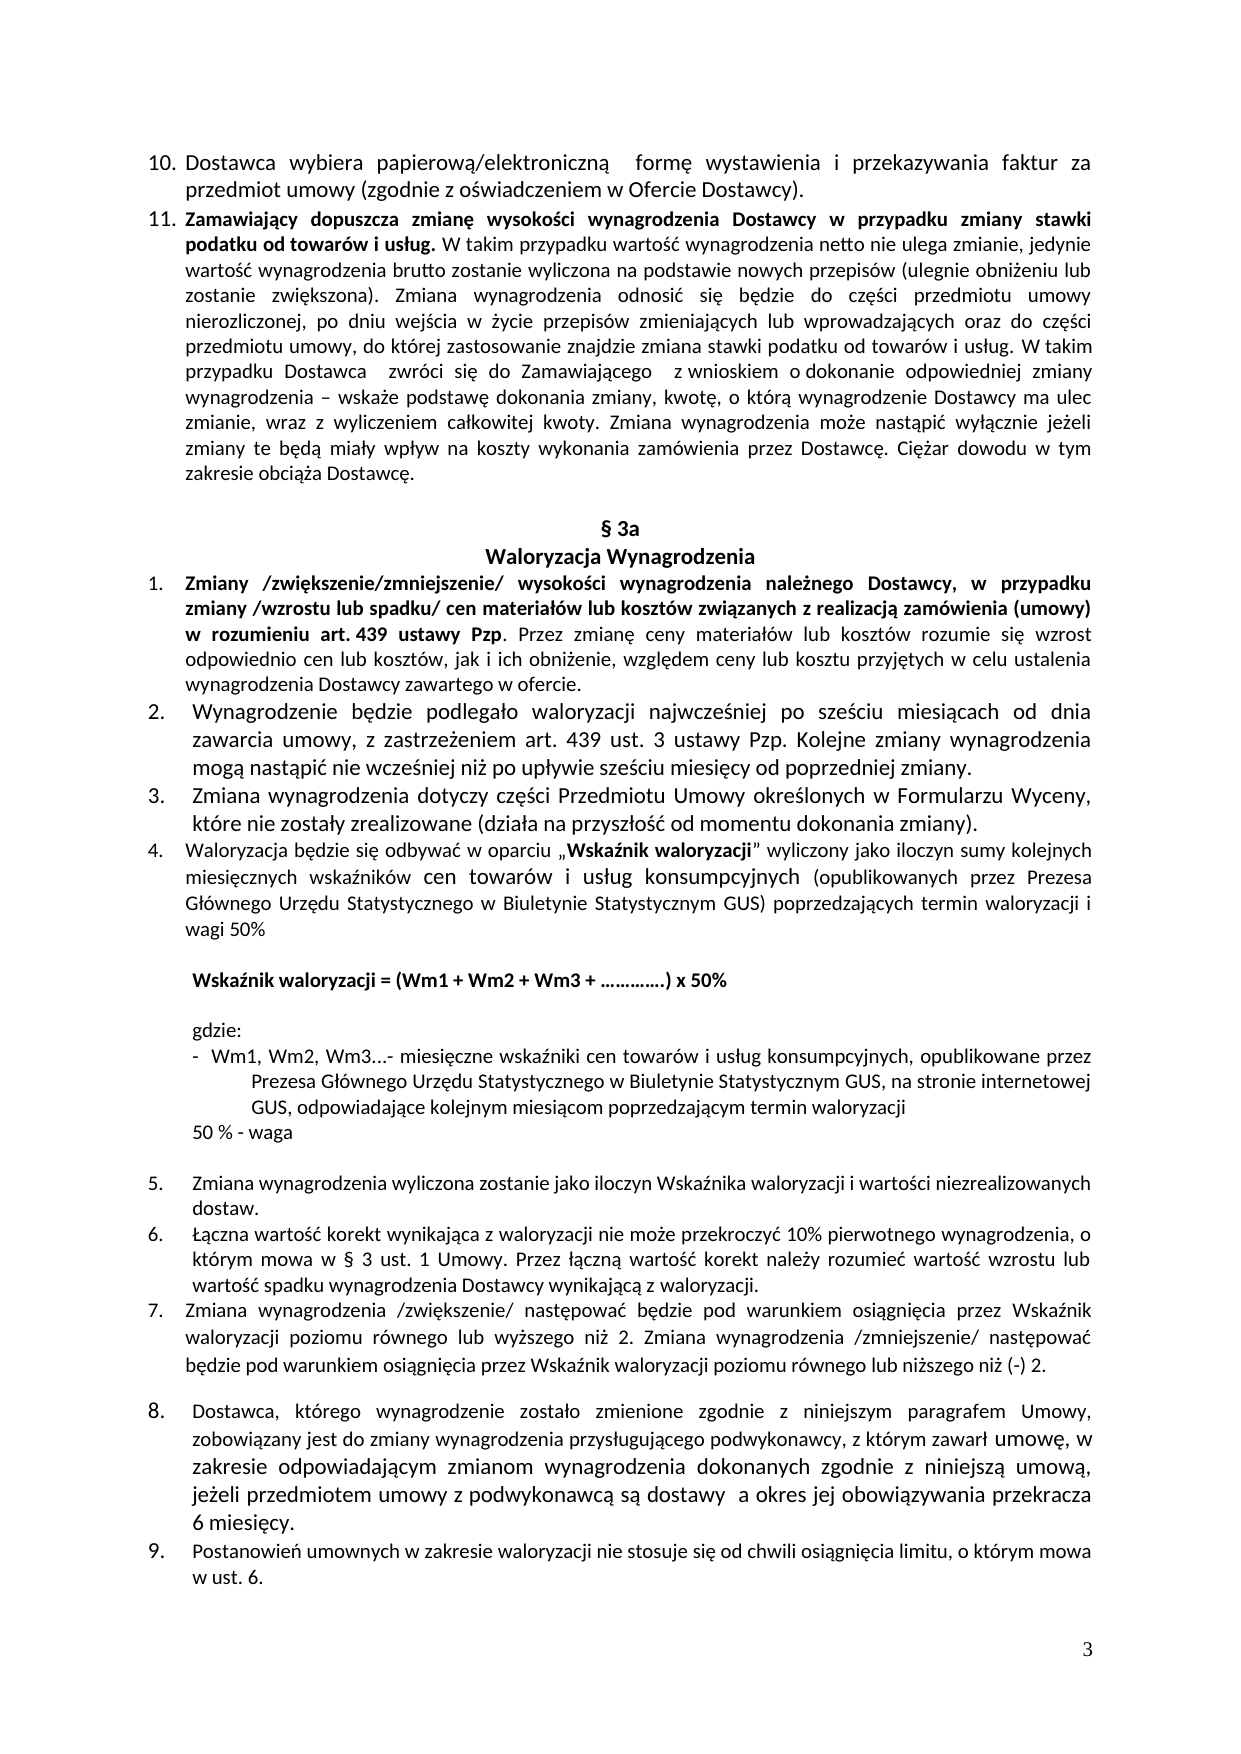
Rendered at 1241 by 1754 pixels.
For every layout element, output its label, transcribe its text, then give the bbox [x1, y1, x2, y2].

list Postanowień umownych w zakresie waloryzacji nie stosuje się od chwili osiągnięcia limitu, o którym mowa w ust. 6. [148, 1536, 1093, 1589]
list Zmiana wynagrodzenia dotyczy części Przedmiotu Umowy określonych w Formularzu Wyceny, które nie zostały zrealizowane (działa na przyszłość od momentu dokonania zmiany). [148, 781, 1093, 837]
list Zmiana wynagrodzenia /zwiększenie/ następować będzie pod warunkiem osiągnięcia przez Wskaźnik waloryzacji poziomu równego lub wyższego niż 2. Zmiana wynagrodzenia /zmniejszenie/ następować będzie pod warunkiem osiągnięcia przez Wskaźnik waloryzacji poziomu równego lub niższego niż (-) 2. [148, 1297, 1093, 1377]
list Dostawca wybiera papierową/elektroniczną formę wystawienia i przekazywania faktur za przedmiot umowy (zgodnie z oświadczeniem w Ofercie Dostawcy). [148, 148, 1093, 204]
list Łączna wartość korekt wynikająca z waloryzacji nie może przekroczyć 10% pierwotnego wynagrodzenia, o którym mowa w § 3 ust. 1 Umowy. Przez łączną wartość korekt należy rozumieć wartość wzrostu lub wartość spadku wynagrodzenia Dostawcy wynikającą z waloryzacji. [148, 1221, 1093, 1297]
text § 3a [148, 514, 1093, 542]
list - Wm1, Wm2, Wm3...- miesięczne wskaźniki cen towarów i usług konsumpcyjnych, opublikowane przez Prezesa Głównego Urzędu Statystycznego w Biuletynie Statystycznym GUS, na stronie internetowej GUS, odpowiadające kolejnym miesiącom poprzedzającym termin waloryzacji [192, 1043, 1093, 1119]
list Dostawca, którego wynagrodzenie zostało zmienione zgodnie z niniejszym paragrafem Umowy, zobowiązany jest do zmiany wynagrodzenia przysługującego podwykonawcy, z którym zawarł umowę, w zakresie odpowiadającym zmianom wynagrodzenia dokonanych zgodnie z niniejszą umową, jeżeli przedmiotem umowy z podwykonawcą są dostawy a okres jej obowiązywania przekracza 6 miesięcy. [148, 1396, 1093, 1536]
list 50 % - waga [192, 1119, 1093, 1145]
list Waloryzacja będzie się odbywać w oparciu „Wskaźnik waloryzacji” wyliczony jako iloczyn sumy kolejnych miesięcznych wskaźników cen towarów i usług konsumpcyjnych (opublikowanych przez Prezesa Głównego Urzędu Statystycznego w Biuletynie Statystycznym GUS) poprzedzających termin waloryzacji i wagi 50% [148, 837, 1093, 941]
list gdzie: [192, 1018, 1093, 1043]
list Wynagrodzenie będzie podlegało waloryzacji najwcześniej po sześciu miesiącach od dnia zawarcia umowy, z zastrzeżeniem art. 439 ust. 3 ustawy Pzp. Kolejne zmiany wynagrodzenia mogą nastąpić nie wcześniej niż po upływie sześciu miesięcy od poprzedniej zmiany. [148, 697, 1093, 781]
list Wskaźnik waloryzacji = (Wm1 + Wm2 + Wm3 + ………….) x 50% [192, 967, 1093, 992]
list Zmiany /zwiększenie/zmniejszenie/ wysokości wynagrodzenia należnego Dostawcy, w przypadku zmiany /wzrostu lub spadku/ cen materiałów lub kosztów związanych z realizacją zamówienia (umowy) w rozumieniu art. 439 ustawy Pzp. Przez zmianę ceny materiałów lub kosztów rozumie się wzrost odpowiednio cen lub kosztów, jak i ich obniżenie, względem ceny lub kosztu przyjętych w celu ustalenia wynagrodzenia Dostawcy zawartego w ofercie. [148, 570, 1093, 697]
list Zamawiający dopuszcza zmianę wysokości wynagrodzenia Dostawcy w przypadku zmiany stawki podatku od towarów i usług. W takim przypadku wartość wynagrodzenia netto nie ulega zmianie, jedynie wartość wynagrodzenia brutto zostanie wyliczona na podstawie nowych przepisów (ulegnie obniżeniu lub zostanie zwiększona). Zmiana wynagrodzenia odnosić się będzie do części przedmiotu umowy nierozliczonej, po dniu wejścia w życie przepisów zmieniających lub wprowadzających oraz do części przedmiotu umowy, do której zastosowanie znajdzie zmiana stawki podatku od towarów i usług. W takim przypadku Dostawca zwróci się do Zamawiającego z wnioskiem o dokonanie odpowiedniej zmiany wynagrodzenia – wskaże podstawę dokonania zmiany, kwotę, o którą wynagrodzenie Dostawcy ma ulec zmianie, wraz z wyliczeniem całkowitej kwoty. Zmiana wynagrodzenia może nastąpić wyłącznie jeżeli zmiany te będą miały wpływ na koszty wykonania zamówienia przez Dostawcę. Ciężar dowodu w tym zakresie obciąża Dostawcę. [148, 204, 1093, 486]
list Zmiana wynagrodzenia wyliczona zostanie jako iloczyn Wskaźnika waloryzacji i wartości niezrealizowanych dostaw. [148, 1170, 1093, 1221]
text Waloryzacja Wynagrodzenia [148, 542, 1093, 570]
